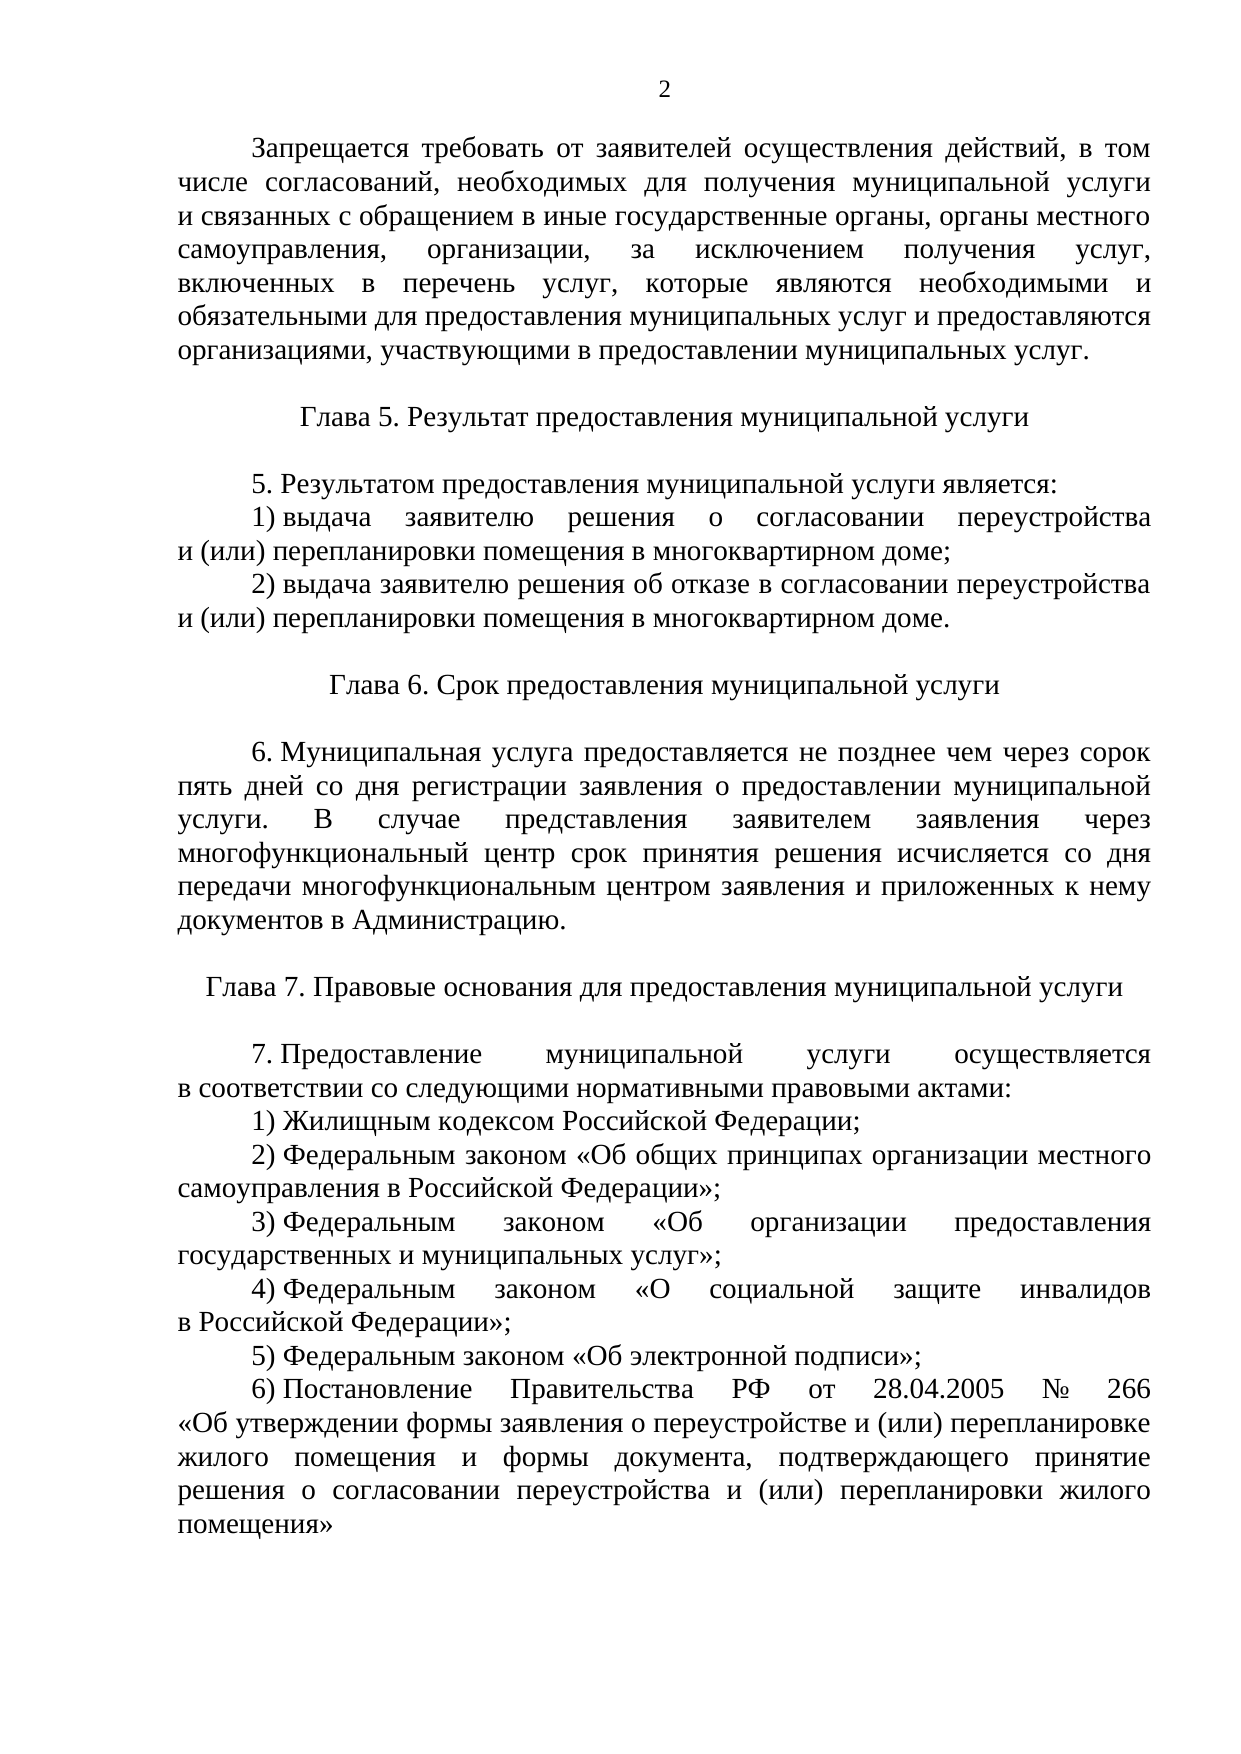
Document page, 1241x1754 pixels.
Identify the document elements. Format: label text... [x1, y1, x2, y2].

list выдача заявителю решения о согласовании переустройства и (или) перепланировки помещения в многоквартирном доме; [177, 499, 1152, 567]
list Федеральным законом «Об организации предоставления государственных и муниципальных услуг»; [177, 1204, 1152, 1271]
text Глава 7. Правовые основания для предоставления муниципальной услуги [177, 969, 1152, 1003]
list Предоставление муниципальной услуги осуществляется в соответствии со следующими нормативными правовыми актами: [177, 1036, 1152, 1103]
list выдача заявителю решения об отказе в согласовании переустройства и (или) перепланировки помещения в многоквартирном доме. [177, 567, 1152, 634]
list Федеральным законом «Об общих принципах организации местного самоуправления в Российской Федерации»; [177, 1137, 1152, 1204]
list Жилищным кодексом Российской Федерации; [177, 1103, 1152, 1137]
text Глава 6. Срок предоставления муниципальной услуги [177, 667, 1152, 701]
list Результатом предоставления муниципальной услуги является: [177, 466, 1152, 499]
list Федеральным законом «О социальной защите инвалидов в Российской Федерации»; [177, 1271, 1152, 1338]
text Запрещается требовать от заявителей осуществления действий, в том числе согласований, необходимых для получения муниципальной услуги и связанных с обращением в иные государственные органы, органы местного самоуправления, организации, за исключением получения услуг, включенных в перечень услуг, которые являются необходимыми и обязательными для предоставления муниципальных услуг и предоставляются организациями, участвующими в предоставлении муниципальных услуг. [177, 131, 1152, 365]
list Муниципальная услуга предоставляется не позднее чем через сорок пять дней со дня регистрации заявления о предоставлении муниципальной услуги. В случае представления заявителем заявления через многофункциональный центр срок принятия решения исчисляется со дня передачи многофункциональным центром заявления и приложенных к нему документов в Администрацию. [177, 734, 1152, 936]
list Постановление Правительства РФ от 28.04.2005 № 266 «Об утверждении формы заявления о переустройстве и (или) перепланировке жилого помещения и формы документа, подтверждающего принятие решения о согласовании переустройства и (или) перепланировки жилого помещения» [177, 1372, 1152, 1539]
text Глава 5. Результат предоставления муниципальной услуги [177, 399, 1152, 432]
list Федеральным законом «Об электронной подписи»; [177, 1338, 1152, 1372]
